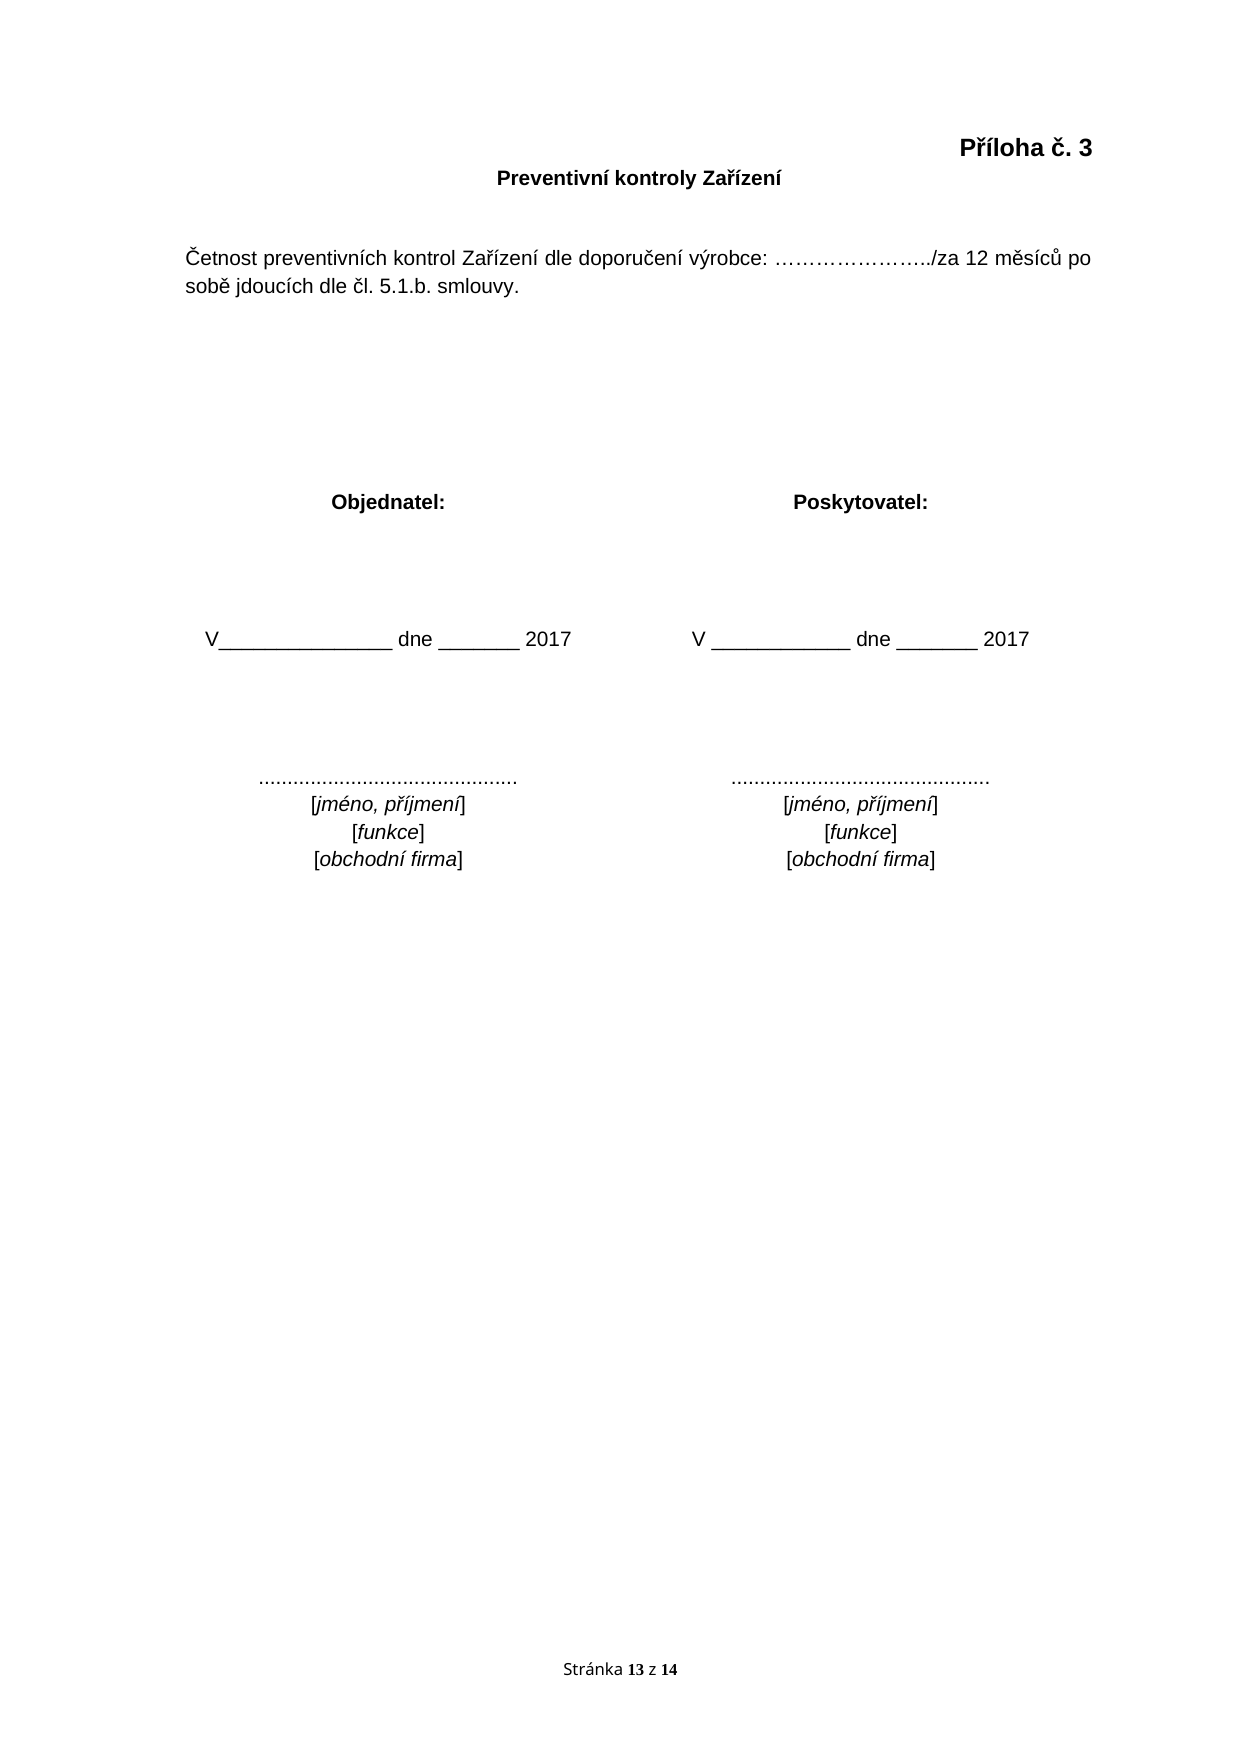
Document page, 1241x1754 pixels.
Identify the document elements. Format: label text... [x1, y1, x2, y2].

table_header Poskytovatel: V ____________ dne _______ 2017 [629, 490, 1093, 764]
table_header Objednatel: V_______________ dne _______ 2017 [148, 490, 629, 764]
text Preventivní kontroly Zařízení [185, 166, 1093, 190]
text Příloha č. 3 [148, 133, 1093, 162]
text Četnost preventivních kontrol Zařízení dle doporučení výrobce: …………………../za 12 měsíců po sobě jdoucích dle čl. 5.1.b. smlouvy. [185, 246, 1093, 297]
table_cell ............................................. [jméno, příjmení] [funkce] [obchodní firma] [148, 765, 629, 875]
table_cell ............................................. [jméno, příjmení] [funkce] [obchodní firma] [629, 765, 1093, 875]
